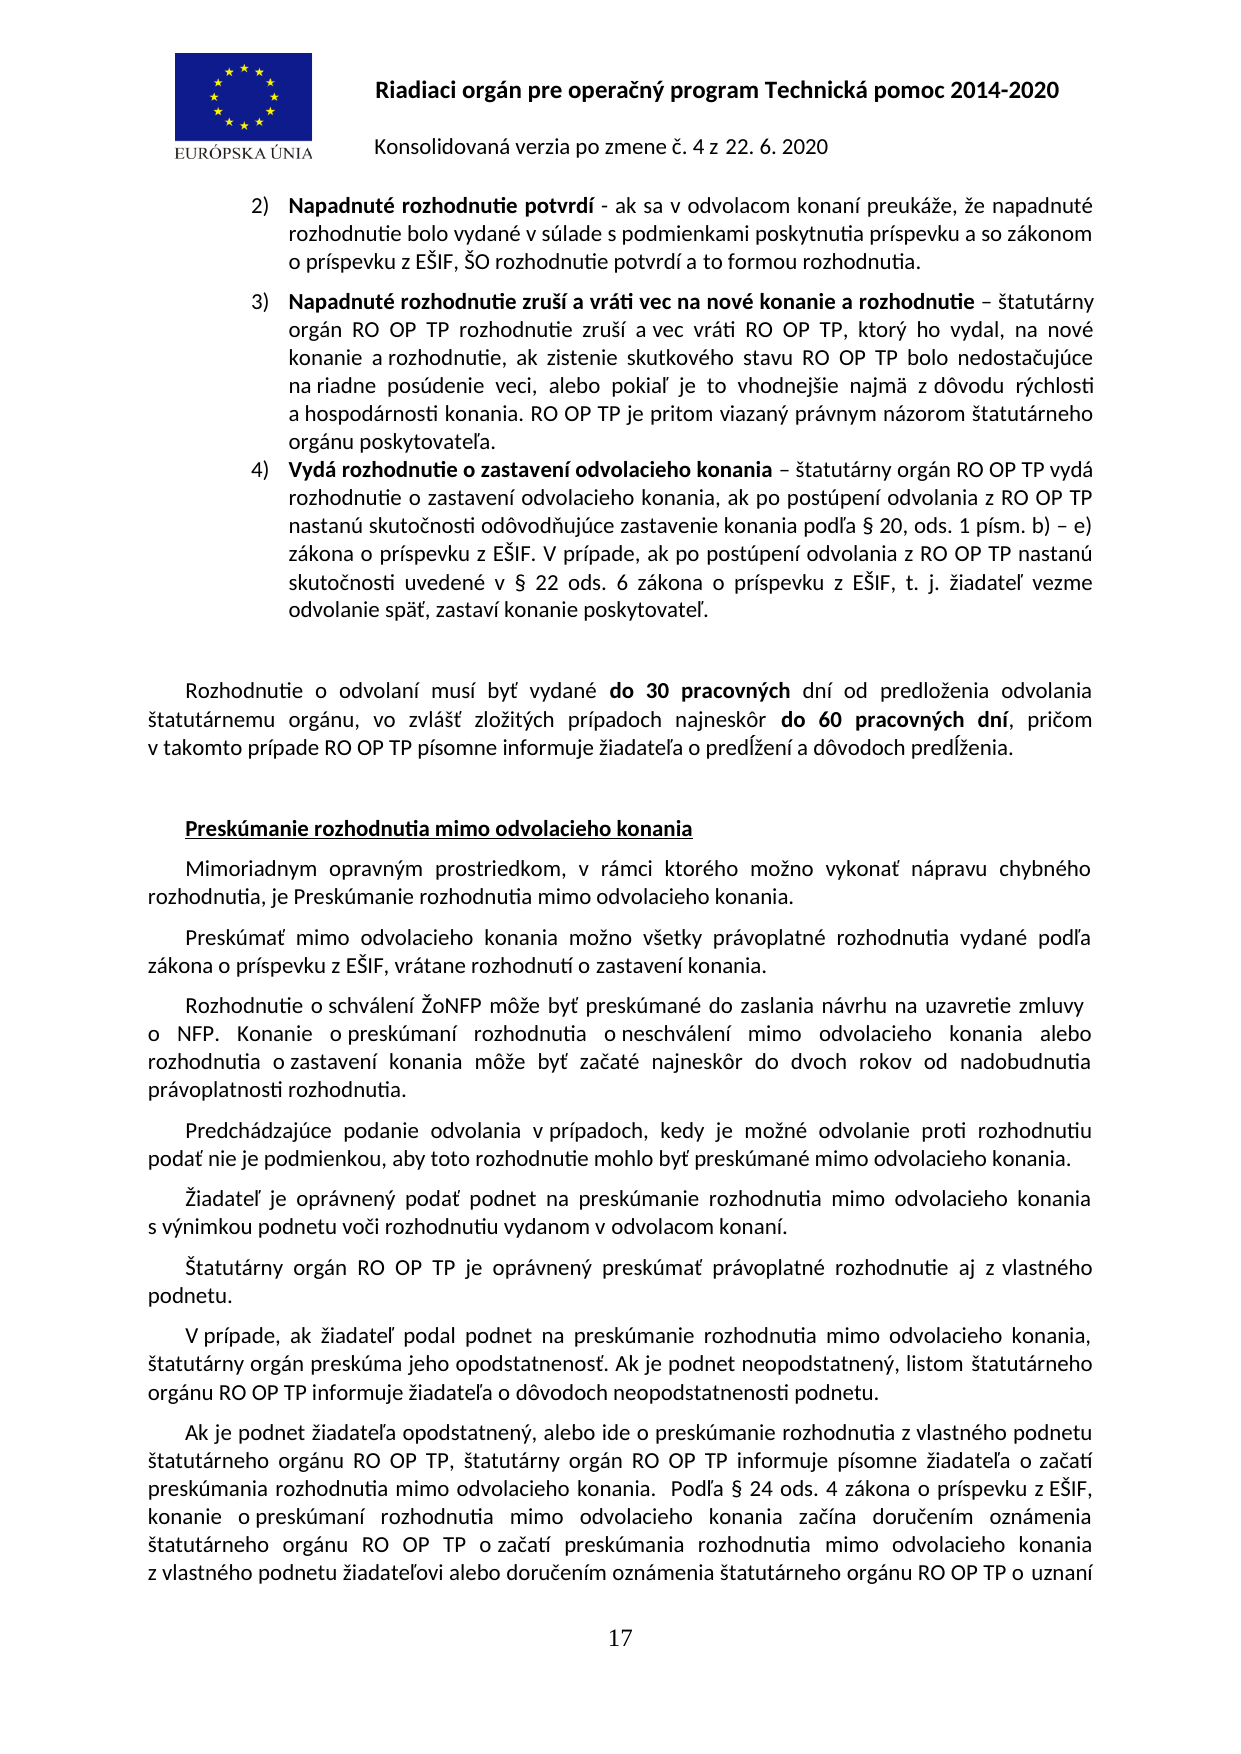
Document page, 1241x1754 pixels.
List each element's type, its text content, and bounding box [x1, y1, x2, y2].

list Napadnuté rozhodnutie zruší a vráti vec na nové konanie a rozhodnutie – štatutárny orgán RO OP TP rozhodnutie zruší a vec vráti RO OP TP, ktorý ho vydal, na nové konanie a rozhodnutie, ak zistenie skutkového stavu RO OP TP bolo nedostačujúce na riadne posúdenie veci, alebo pokiaľ je to vhodnejšie najmä z dôvodu rýchlosti a hospodárnosti konania. RO OP TP je pritom viazaný právnym názorom štatutárneho orgánu poskytovateľa. [251, 287, 1094, 456]
text Mimoriadnym opravným prostriedkom, v rámci ktorého možno vykonať nápravu chybného rozhodnutia, je Preskúmanie rozhodnutia mimo odvolacieho konania. [148, 854, 1093, 910]
text Rozhodnutie o schválení ŽoNFP môže byť preskúmané do zaslania návrhu na uzavretie zmluvy o NFP. Konanie o preskúmaní rozhodnutia o neschválení mimo odvolacieho konania alebo rozhodnutia o zastavení konania môže byť začaté najneskôr do dvoch rokov od nadobudnutia právoplatnosti rozhodnutia. [148, 991, 1093, 1103]
text Preskúmanie rozhodnutia mimo odvolacieho konania [148, 814, 1093, 842]
list Napadnuté rozhodnutie potvrdí - ak sa v odvolacom konaní preukáže, že napadnuté rozhodnutie bolo vydané v súlade s podmienkami poskytnutia príspevku a so zákonom o príspevku z EŠIF, ŠO rozhodnutie potvrdí a to formou rozhodnutia. [251, 191, 1094, 275]
list Vydá rozhodnutie o zastavení odvolacieho konania – štatutárny orgán RO OP TP vydá rozhodnutie o zastavení odvolacieho konania, ak po postúpení odvolania z RO OP TP nastanú skutočnosti odôvodňujúce zastavenie konania podľa § 20, ods. 1 písm. b) – e) zákona o príspevku z EŠIF. V prípade, ak po postúpení odvolania z RO OP TP nastanú skutočnosti uvedené v § 22 ods. 6 zákona o príspevku z EŠIF, t. j. žiadateľ vezme odvolanie späť, zastaví konanie poskytovateľ. [251, 456, 1094, 624]
text Štatutárny orgán RO OP TP je oprávnený preskúmať právoplatné rozhodnutie aj z vlastného podnetu. [148, 1253, 1093, 1309]
text Žiadateľ je oprávnený podať podnet na preskúmanie rozhodnutia mimo odvolacieho konania s výnimkou podnetu voči rozhodnutiu vydanom v odvolacom konaní. [148, 1184, 1093, 1241]
picture [174, 53, 313, 159]
text Predchádzajúce podanie odvolania v prípadoch, kedy je možné odvolanie proti rozhodnutiu podať nie je podmienkou, aby toto rozhodnutie mohlo byť preskúmané mimo odvolacieho konania. [148, 1116, 1093, 1172]
text V prípade, ak žiadateľ podal podnet na preskúmanie rozhodnutia mimo odvolacieho konania, štatutárny orgán preskúma jeho opodstatnenosť. Ak je podnet neopodstatnený, listom štatutárneho orgánu RO OP TP informuje žiadateľa o dôvodoch neopodstatnenosti podnetu. [148, 1322, 1093, 1406]
text Rozhodnutie o odvolaní musí byť vydané do 30 pracovných dní od predloženia odvolania štatutárnemu orgánu, vo zvlášť zložitých prípadoch najneskôr do 60 pracovných dní, pričom v takomto prípade RO OP TP písomne informuje žiadateľa o predĺžení a dôvodoch predĺženia. [148, 677, 1093, 761]
text Preskúmať mimo odvolacieho konania možno všetky právoplatné rozhodnutia vydané podľa zákona o príspevku z EŠIF, vrátane rozhodnutí o zastavení konania. [148, 923, 1093, 979]
